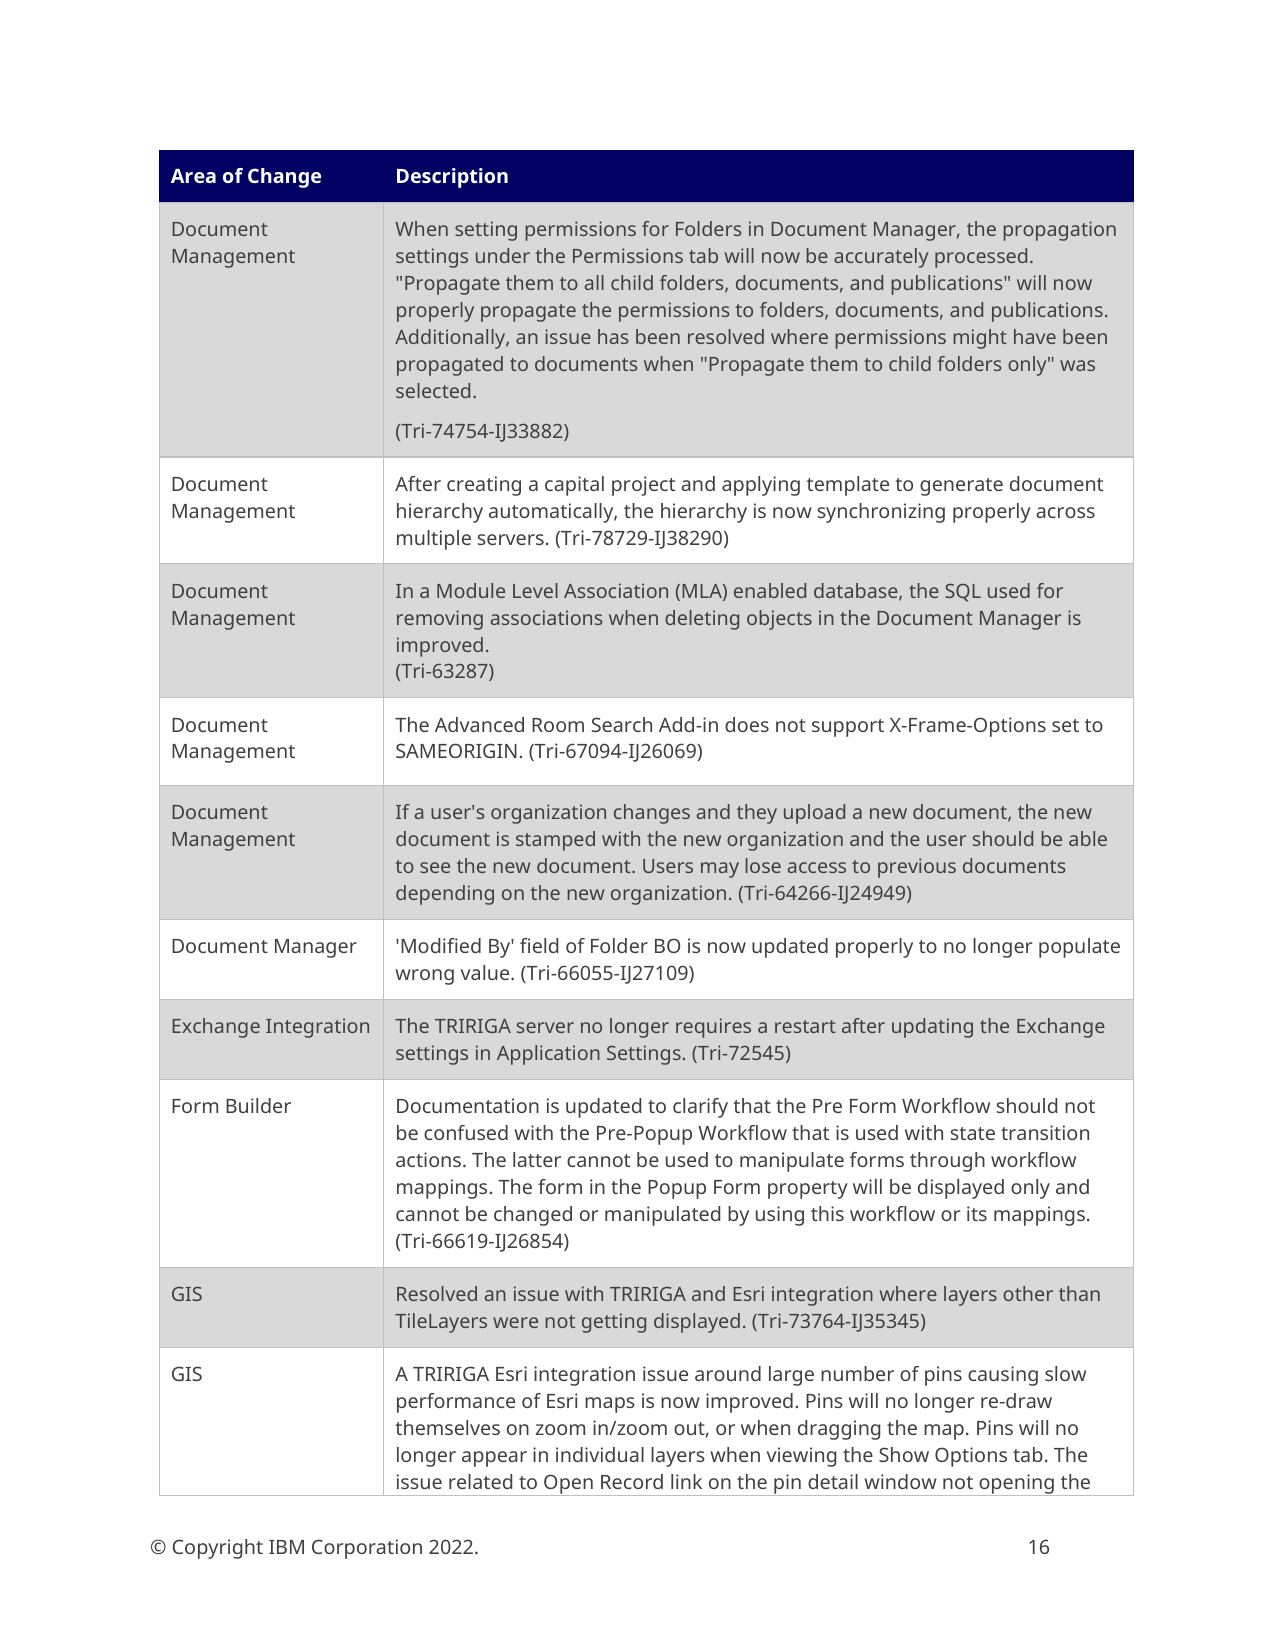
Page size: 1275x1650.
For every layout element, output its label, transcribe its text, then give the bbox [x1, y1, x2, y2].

table_cell Document Management [160, 458, 383, 563]
table_cell Document Manager [160, 920, 383, 999]
table_cell The TRIRIGA server no longer requires a restart after updating the Exchange settings in Application Settings. (Tri-72545) [384, 1000, 1133, 1079]
table_cell In a Module Level Association (MLA) enabled database, the SQL used for removing associations when deleting objects in the Document Manager is improved. (Tri-63287) [384, 564, 1133, 697]
table_cell Form Builder [160, 1080, 383, 1267]
table_cell Document Management [160, 786, 383, 919]
table_cell GIS [160, 1268, 383, 1347]
table_cell Document Management [160, 203, 383, 456]
table_cell Document Management [160, 698, 383, 785]
table_cell The Advanced Room Search Add-in does not support X-Frame-Options set to SAMEORIGIN. (Tri-67094-IJ26069) [384, 698, 1133, 785]
table_header Description [384, 150, 1134, 202]
table_header Area of Change [159, 150, 384, 202]
table_cell 'Modified By' field of Folder BO is now updated properly to no longer populate wrong value. (Tri-66055-IJ27109) [384, 920, 1133, 999]
table_cell Documentation is updated to clarify that the Pre Form Workflow should not be confused with the Pre-Popup Workflow that is used with state transition actions. The latter cannot be used to manipulate forms through workflow mappings. The form in the Popup Form property will be displayed only and cannot be changed or manipulated by using this workflow or its mappings. (Tri-66619-IJ26854) [384, 1080, 1133, 1267]
table_cell Exchange Integration [160, 1000, 383, 1079]
table_cell Resolved an issue with TRIRIGA and Esri integration where layers other than TileLayers were not getting displayed. (Tri-73764-IJ35345) [384, 1268, 1133, 1347]
table_cell After creating a capital project and applying template to generate document hierarchy automatically, the hierarchy is now synchronizing properly across multiple servers. (Tri-78729-IJ38290) [384, 458, 1133, 563]
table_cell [384, 1348, 1133, 1495]
table_cell GIS [160, 1348, 383, 1495]
table_cell If a user's organization changes and they upload a new document, the new document is stamped with the new organization and the user should be able to see the new document. Users may lose access to previous documents depending on the new organization. (Tri-64266-IJ24949) [384, 786, 1133, 919]
table_cell When setting permissions for Folders in Document Manager, the propagation settings under the Permissions tab will now be accurately processed. "Propagate them to all child folders, documents, and publications" will now properly propagate the permissions to folders, documents, and publications. Additionally, an issue has been resolved where permissions might have been propagated to documents when "Propagate them to child folders only" was selected. (Tri-74754-IJ33882) [384, 203, 1133, 456]
table_cell Document Management [160, 564, 383, 697]
